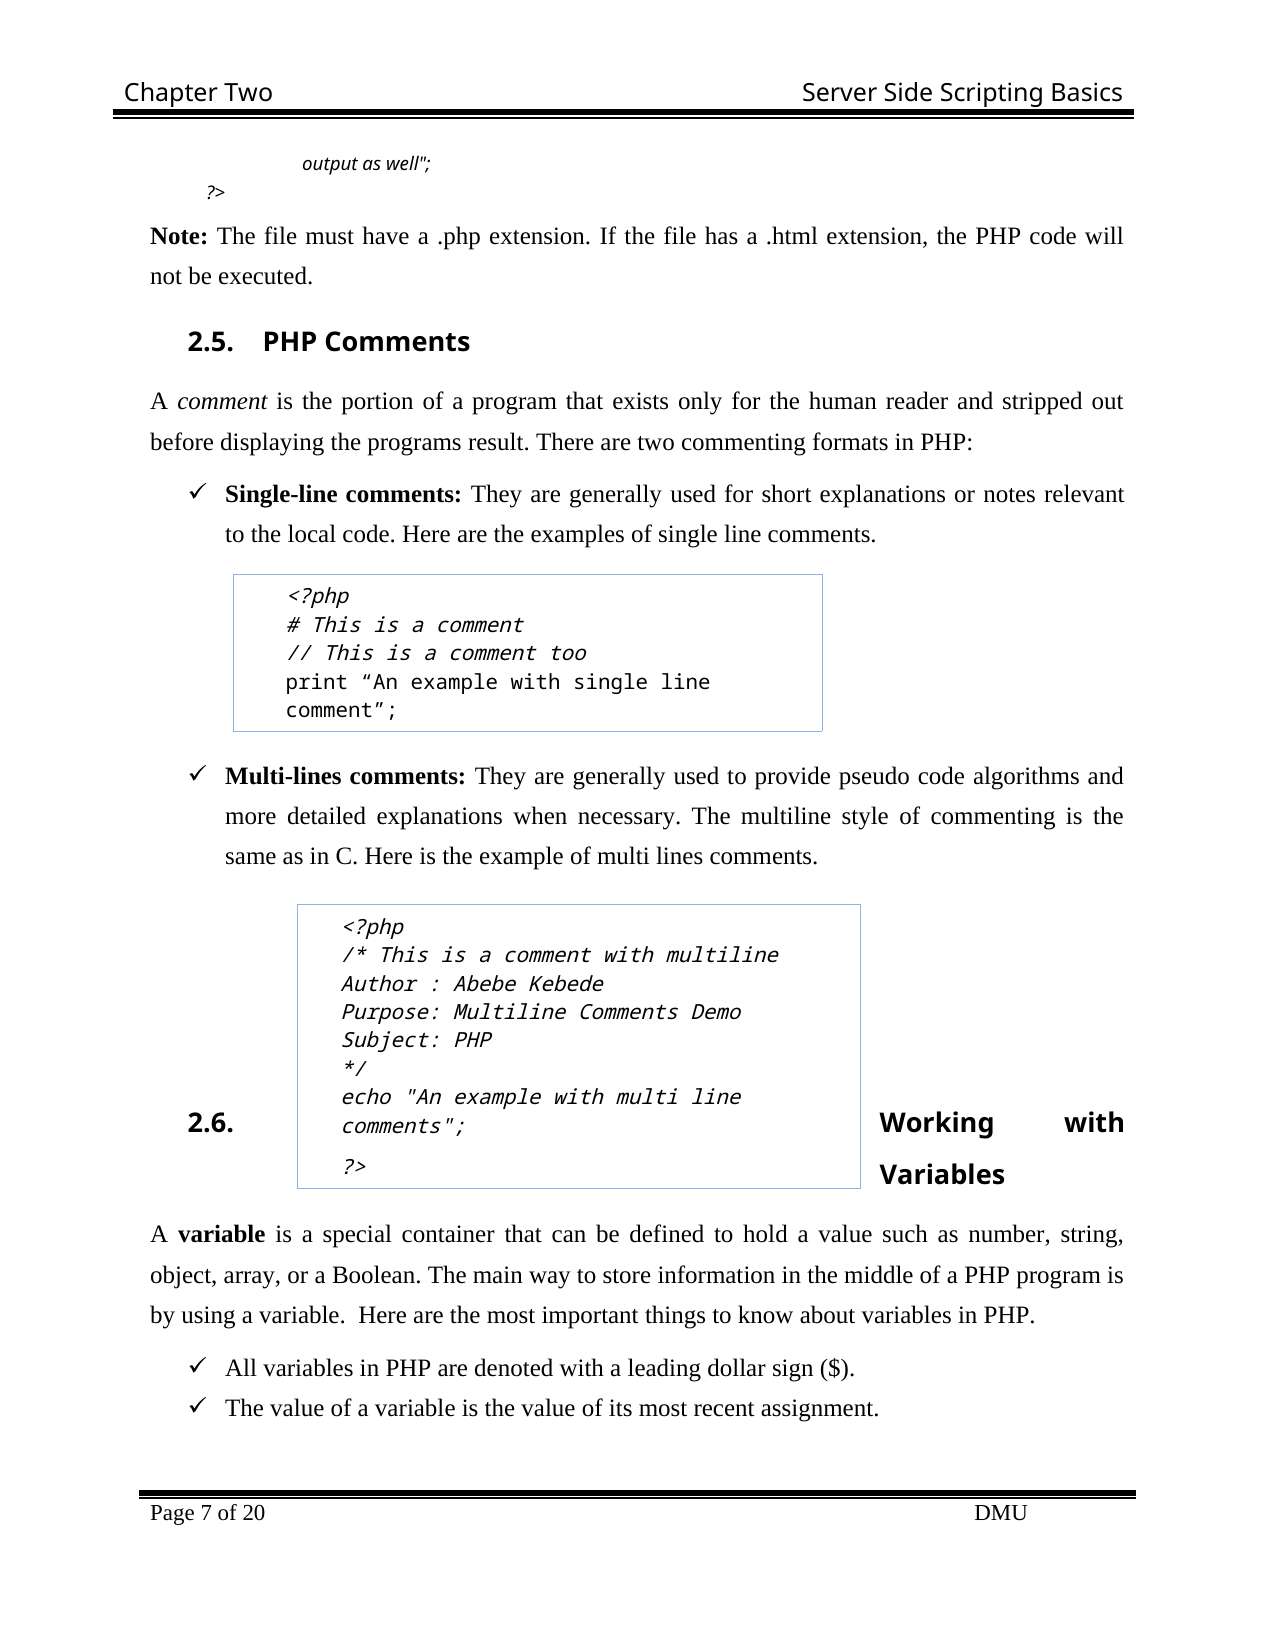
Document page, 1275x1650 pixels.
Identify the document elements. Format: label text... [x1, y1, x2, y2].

subtitle PHP Comments [187, 322, 1125, 359]
text ?> [206, 179, 1125, 205]
list All variables in PHP are denoted with a leading dollar sign ($). [187, 1353, 1125, 1381]
list Multi-lines comments: They are generally used to provide pseudo code algorithms and more detailed explanations when necessary. The multiline style of commenting is the same as in C. Here is the example of multi lines comments. [187, 761, 1125, 870]
list Single-line comments: They are generally used for short explanations or notes relevant to the local code. Here are the examples of single line comments. [187, 479, 1125, 548]
text A variable is a special container that can be defined to hold a value such as number, string, object, array, or a Boolean. The main way to store information in the middle of a PHP program is by using a variable. Here are the most important things to know about variables in PHP. [150, 1219, 1125, 1329]
text A comment is the portion of a program that exists only for the human reader and stripped out before displaying the programs result. There are two commenting formats in PHP: [150, 386, 1125, 455]
text output as well"; [253, 150, 1125, 176]
subtitle Working with Variables [187, 1104, 1125, 1192]
list The value of a variable is the value of its most recent assignment. [187, 1393, 1125, 1422]
text Note: The file must have a .php extension. If the file has a .html extension, the PHP code will not be executed. [150, 221, 1125, 290]
